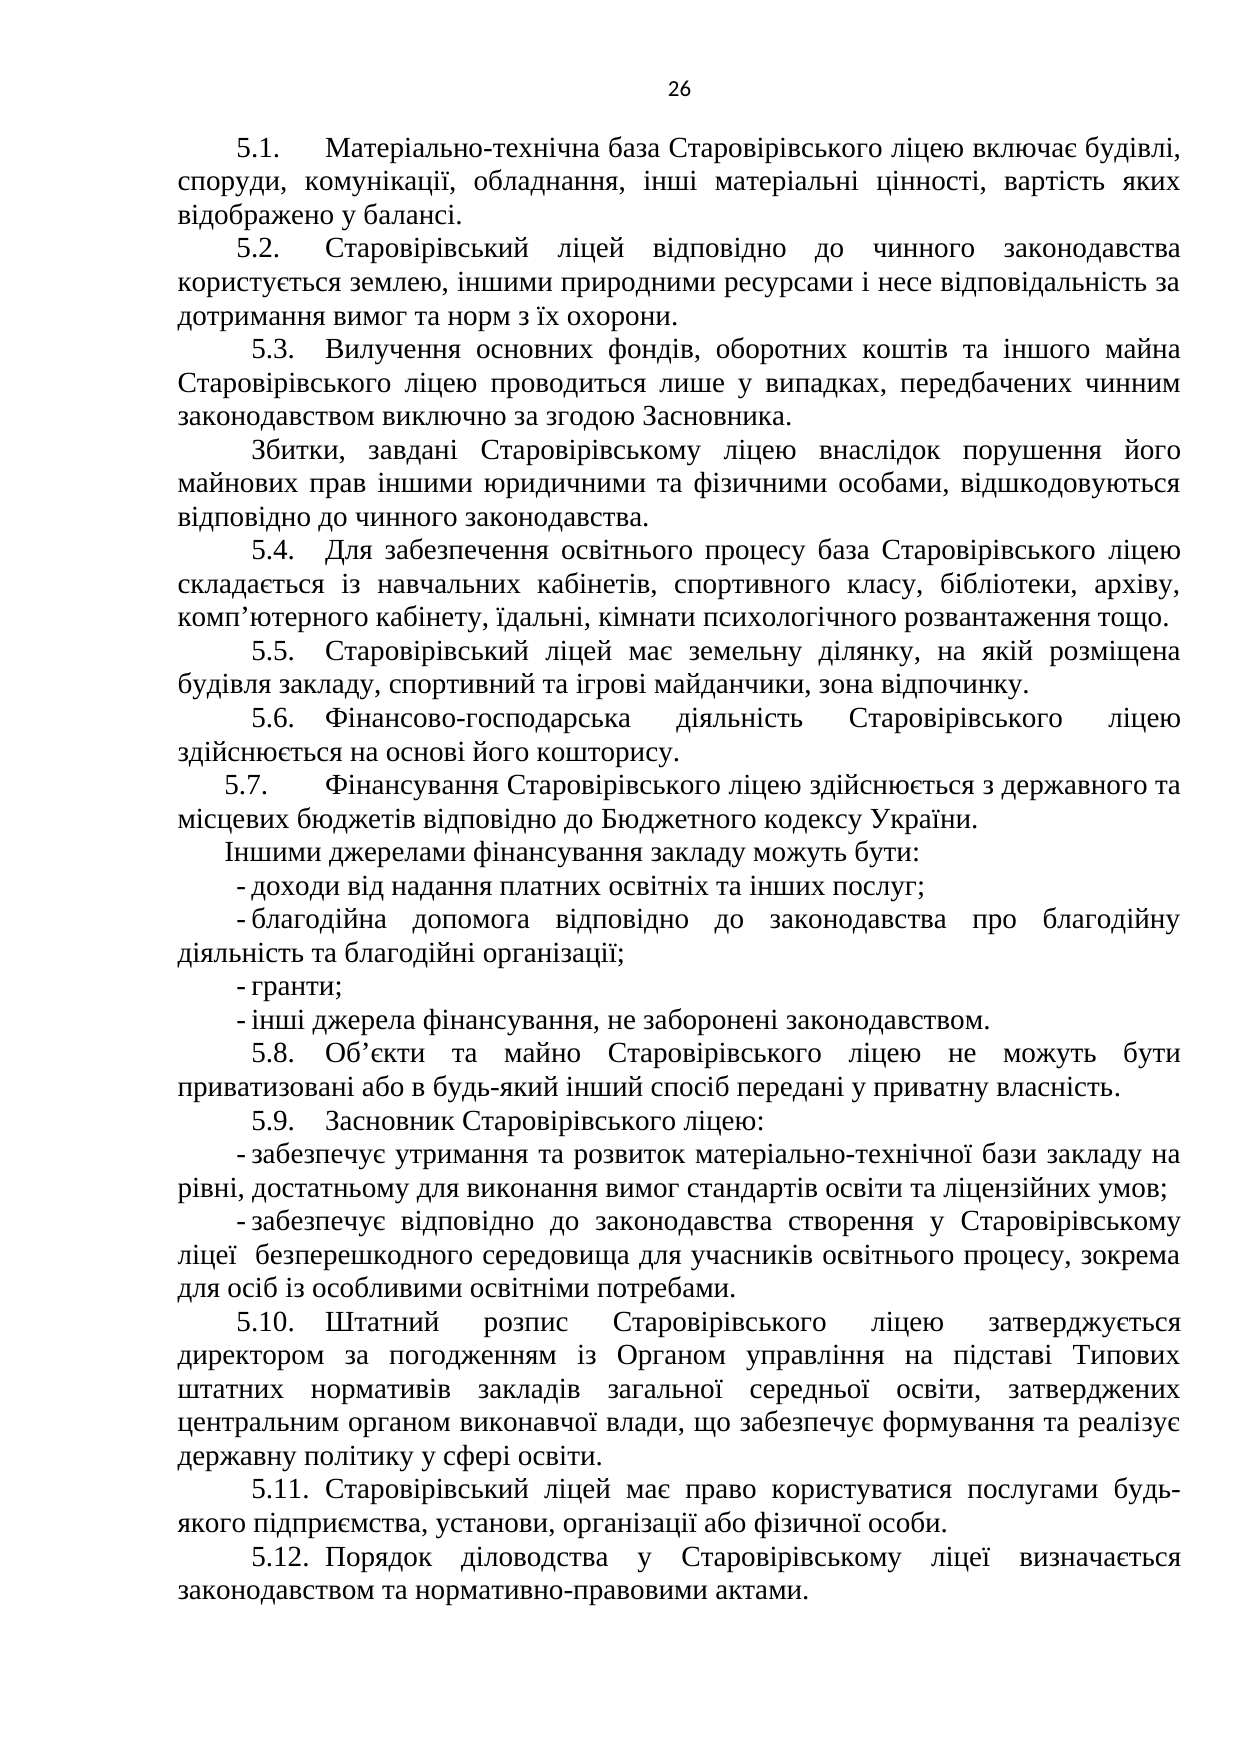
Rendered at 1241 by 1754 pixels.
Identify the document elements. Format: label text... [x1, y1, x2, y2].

list забезпечує відповідно до законодавства створення у Старовірівському ліцеї безперешкодного середовища для учасників освітнього процесу, зокрема для осіб із особливими освітніми потребами. [177, 1203, 1181, 1304]
list Вилучення основних фондів, оборотних коштів та іншого майна Старовірівського ліцею проводиться лише у випадках, передбачених чинним законодавством виключно за згодою Засновника. [177, 331, 1181, 432]
list Збитки, завдані Старовірівському ліцею внаслідок порушення його майнових прав іншими юридичними та фізичними особами, відшкодовуються відповідно до чинного законодавства. [177, 432, 1181, 532]
list благодійна допомога відповідно до законодавства про благодійну діяльність та благодійні організації; [177, 901, 1181, 968]
list доходи від надання платних освітніх та інших послуг; [177, 868, 1181, 901]
list Для забезпечення освітнього процесу база Старовірівського ліцею складається із навчальних кабінетів, спортивного класу, бібліотеки, архіву, комп’ютерного кабінету, їдальні, кімнати психологічного розвантаження тощо. [177, 532, 1181, 633]
list Фінансово-господарська діяльність Старовірівського ліцею здійснюється на основі його кошторису. [177, 700, 1181, 767]
text Іншими джерелами фінансування закладу можуть бути: [177, 834, 1181, 868]
list Матеріально-технічна база Старовірівського ліцею включає будівлі, споруди, комунікації, обладнання, інші матеріальні цінності, вартість яких відображено у балансі. [177, 130, 1181, 231]
list інші джерела фінансування, не заборонені законодавством. [177, 1002, 1181, 1036]
list забезпечує утримання та розвиток матеріально-технічної бази закладу на рівні, достатньому для виконання вимог стандартів освіти та ліцензійних умов; [177, 1136, 1181, 1203]
list Об’єкти та майно Старовірівського ліцею не можуть бути приватизовані або в будь-який інший спосіб передані у приватну власність. [177, 1036, 1181, 1103]
list гранти; [177, 968, 1181, 1002]
list Фінансування Старовірівського ліцею здійснюється з державного та місцевих бюджетів відповідно до Бюджетного кодексу України. [177, 767, 1181, 834]
list Засновник Старовірівського ліцею: [177, 1103, 1181, 1136]
list Порядок діловодства у Старовірівському ліцеї визначається законодавством та нормативно-правовими актами. [177, 1539, 1181, 1606]
list Старовірівський ліцей має земельну ділянку, на якій розміщена будівля закладу, спортивний та ігрові майданчики, зона відпочинку. [177, 633, 1181, 700]
list Старовірівський ліцей відповідно до чинного законодавства користується землею, іншими природними ресурсами і несе відповідальність за дотримання вимог та норм з їх охорони. [177, 231, 1181, 331]
list Штатний розпис Старовірівського ліцею затверджується директором за погодженням із Органом управління на підставі Типових штатних нормативів закладів загальної середньої освіти, затверджених центральним органом виконавчої влади, що забезпечує формування та реалізує державну політику у сфері освіти. [177, 1304, 1181, 1472]
list Старовірівський ліцей має право користуватися послугами будь-якого підприємства, установи, організації або фізичної особи. [177, 1472, 1181, 1539]
